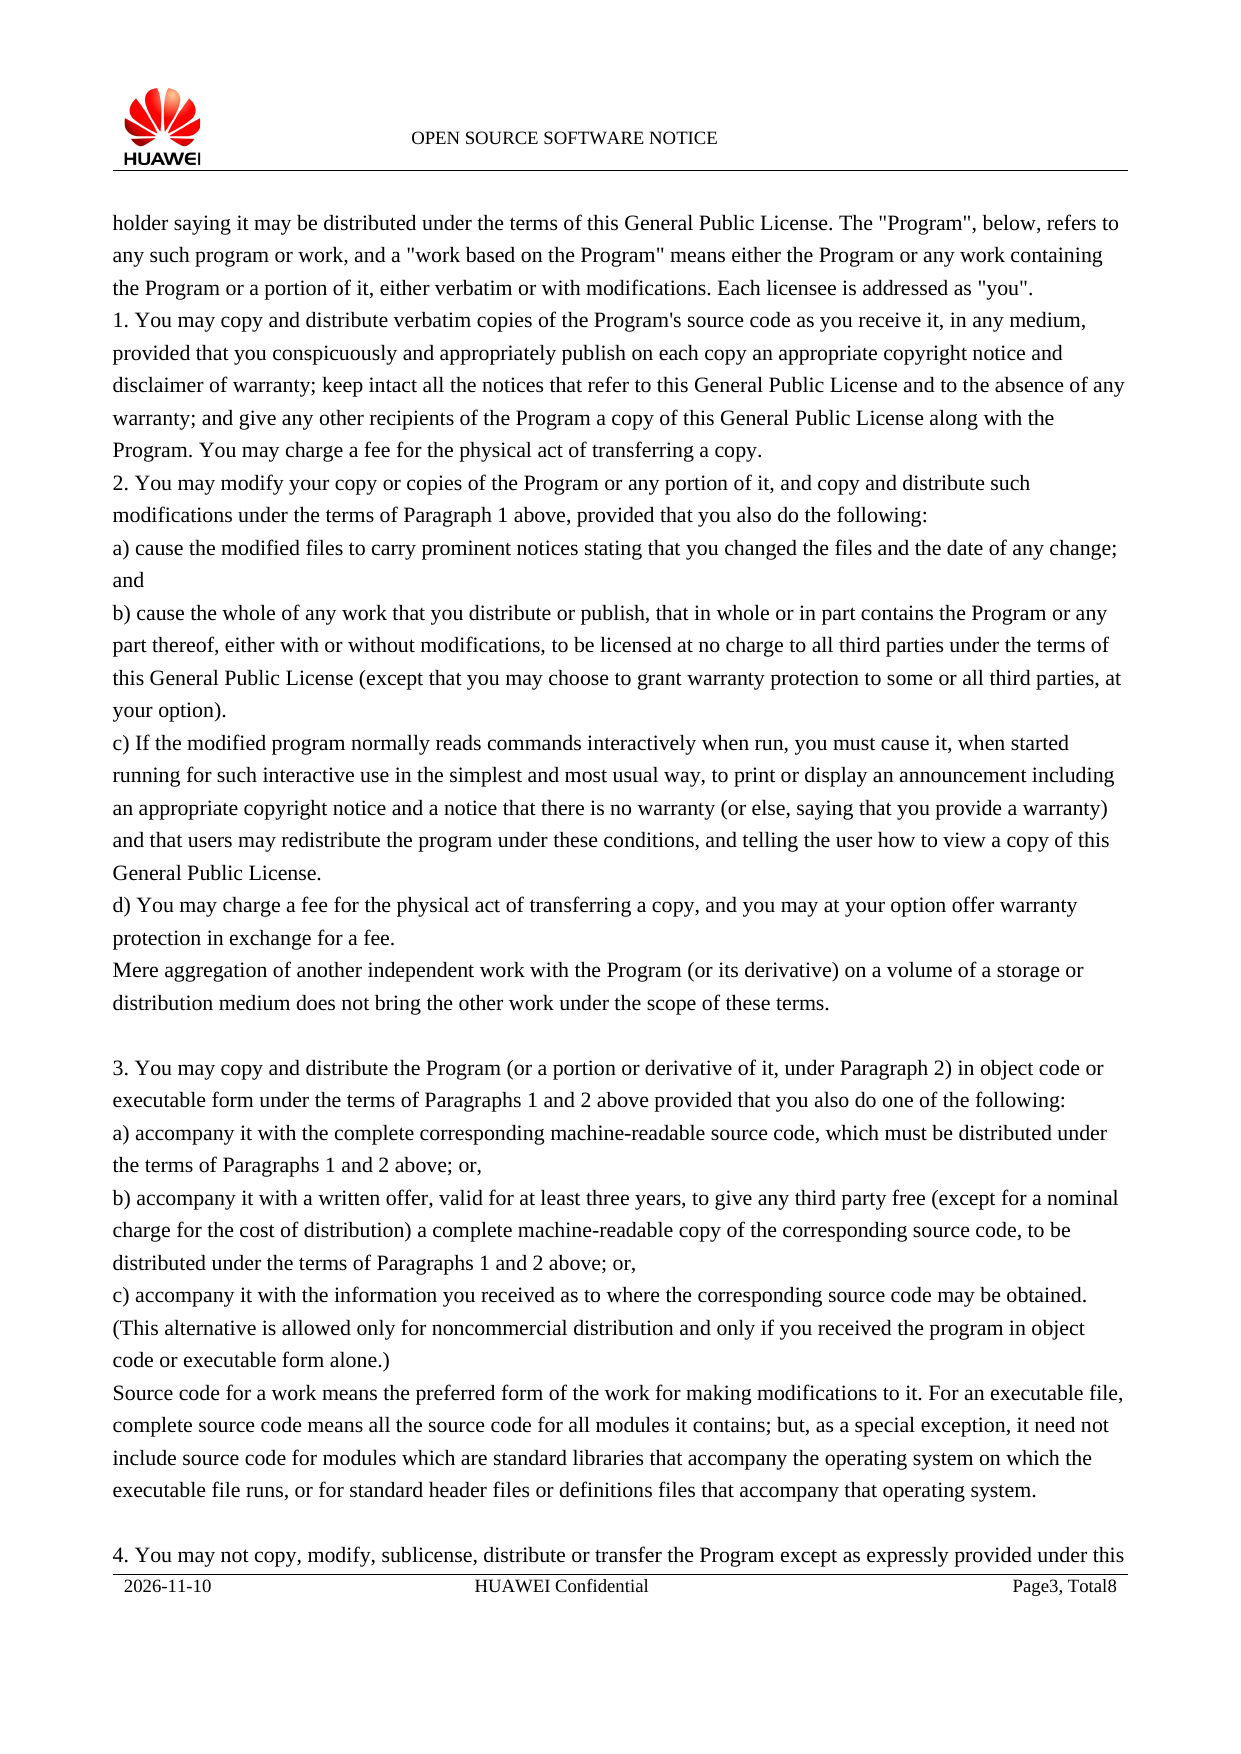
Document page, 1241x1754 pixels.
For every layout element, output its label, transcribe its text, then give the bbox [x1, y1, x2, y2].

picture [124, 88, 201, 165]
